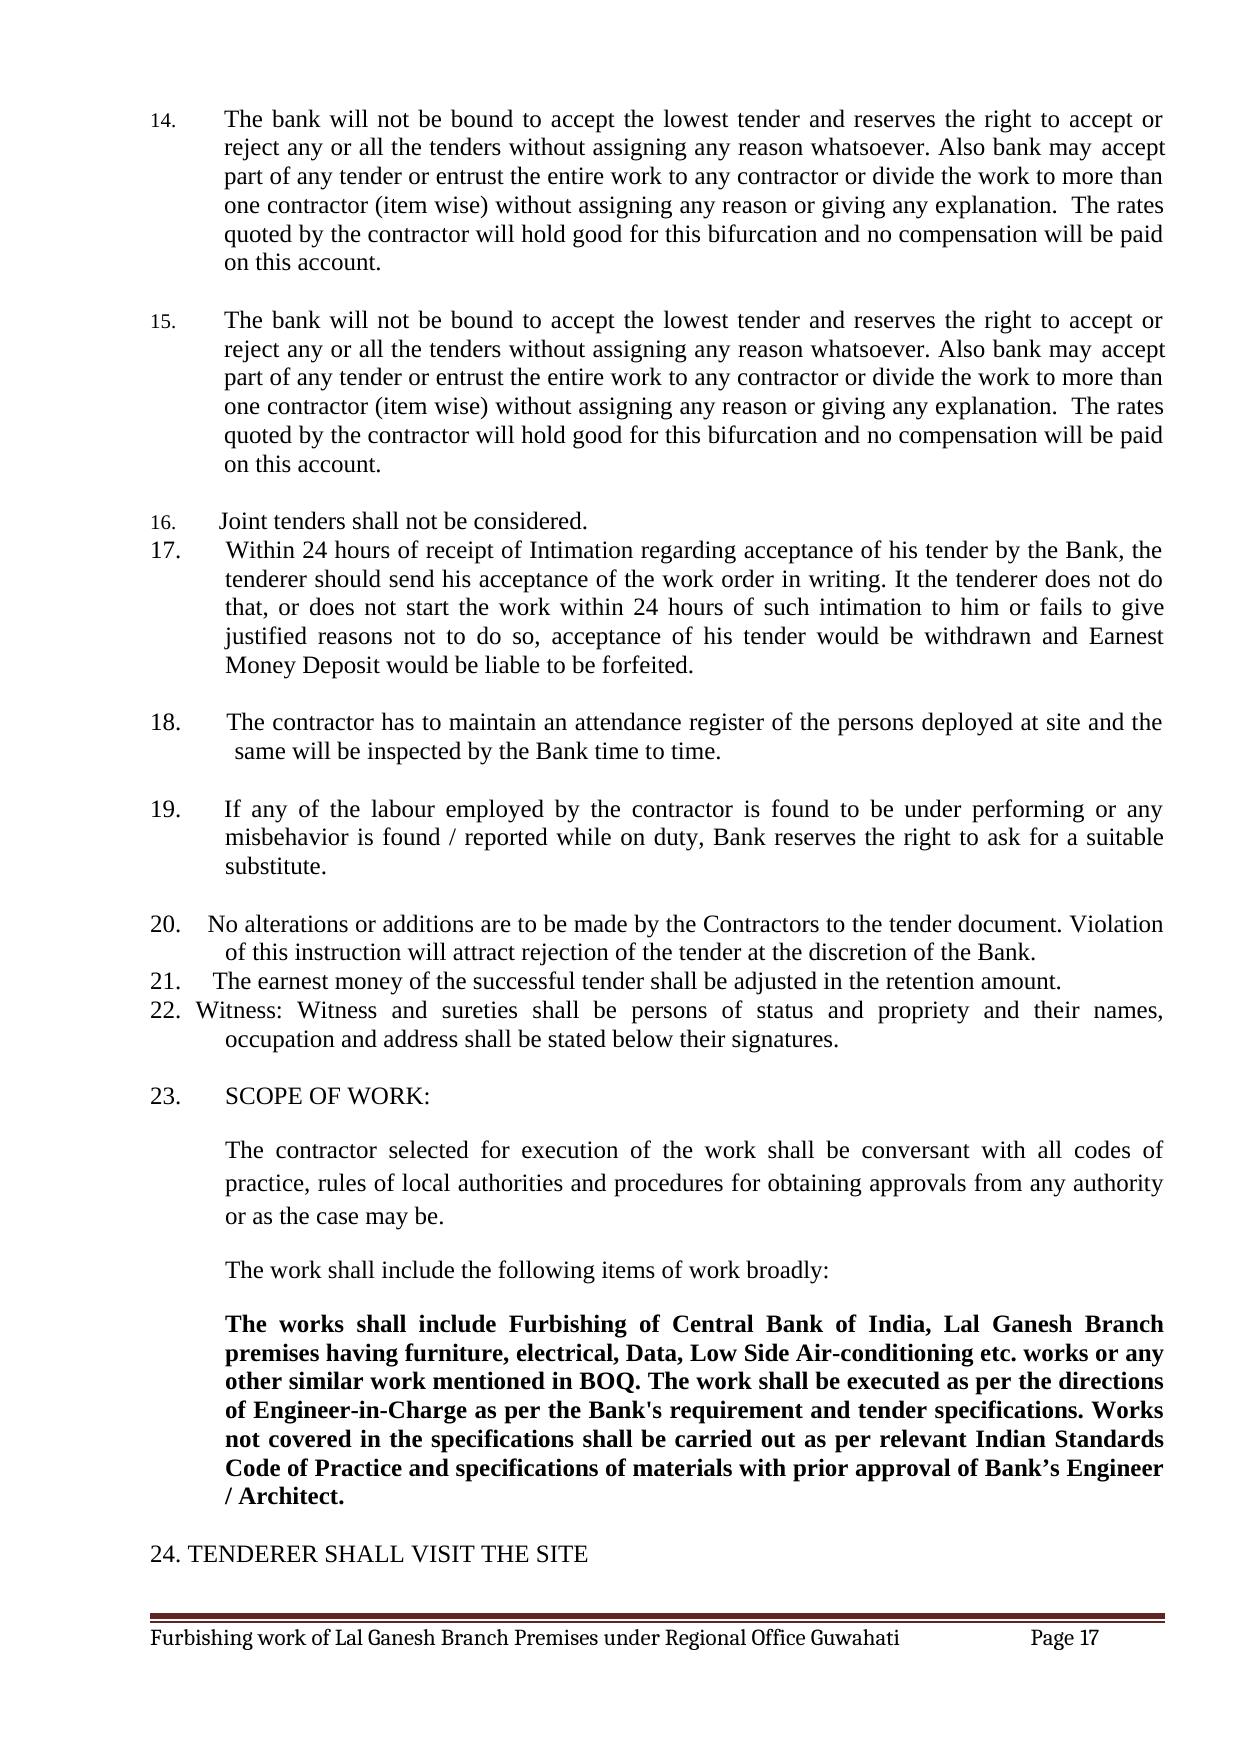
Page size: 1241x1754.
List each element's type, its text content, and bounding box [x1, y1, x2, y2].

list The bank will not be bound to accept the lowest tender and reserves the right to accept or reject any or all the tenders without assigning any reason whatsoever. Also bank may accept part of any tender or entrust the entire work to any contractor or divide the work to more than one contractor (item wise) without assigning any reason or giving any explanation. The rates quoted by the contractor will hold good for this bifurcation and no compensation will be paid on this account. [150, 305, 1165, 477]
text The works shall include Furbishing of Central Bank of India, Lal Ganesh Branch premises having furniture, electrical, Data, Low Side Air-conditioning etc. works or any other similar work mentioned in BOQ. The work shall be executed as per the directions of Engineer-in-Charge as per the Bank's requirement and tender specifications. Works not covered in the specifications shall be carried out as per relevant Indian Standards Code of Practice and specifications of materials with prior approval of Bank’s Engineer / Architect. [225, 1309, 1165, 1510]
list The bank will not be bound to accept the lowest tender and reserves the right to accept or reject any or all the tenders without assigning any reason whatsoever. Also bank may accept part of any tender or entrust the entire work to any contractor or divide the work to more than one contractor (item wise) without assigning any reason or giving any explanation. The rates quoted by the contractor will hold good for this bifurcation and no compensation will be paid on this account. [150, 104, 1165, 276]
text 18. The contractor has to maintain an attendance register of the persons deployed at site and the same will be inspected by the Bank time to time. [150, 707, 1165, 765]
text 23. SCOPE OF WORK: [150, 1081, 1165, 1110]
text 21. The earnest money of the successful tender shall be adjusted in the retention amount. [150, 966, 1165, 995]
text The contractor selected for execution of the work shall be conversant with all codes of practice, rules of local authorities and procedures for obtaining approvals from any authority or as the case may be. [225, 1135, 1165, 1230]
text The work shall include the following items of work broadly: [150, 1255, 1165, 1284]
text 17. Within 24 hours of receipt of Intimation regarding acceptance of his tender by the Bank, the tenderer should send his acceptance of the work order in writing. It the tenderer does not do that, or does not start the work within 24 hours of such intimation to him or fails to give justified reasons not to do so, acceptance of his tender would be withdrawn and Earnest Money Deposit would be liable to be forfeited. [150, 535, 1165, 679]
text 19. If any of the labour employed by the contractor is found to be under performing or any misbehavior is found / reported while on duty, Bank reserves the right to ask for a suitable substitute. [150, 794, 1165, 880]
text 22. Witness: Witness and sureties shall be persons of status and propriety and their names, occupation and address shall be stated below their signatures. [150, 995, 1165, 1052]
text 20. No alterations or additions are to be made by the Contractors to the tender document. Violation of this instruction will attract rejection of the tender at the discretion of the Bank. [150, 909, 1165, 966]
text 24. TENDERER SHALL VISIT THE SITE [150, 1539, 1165, 1568]
list Joint tenders shall not be considered. [150, 506, 1165, 535]
